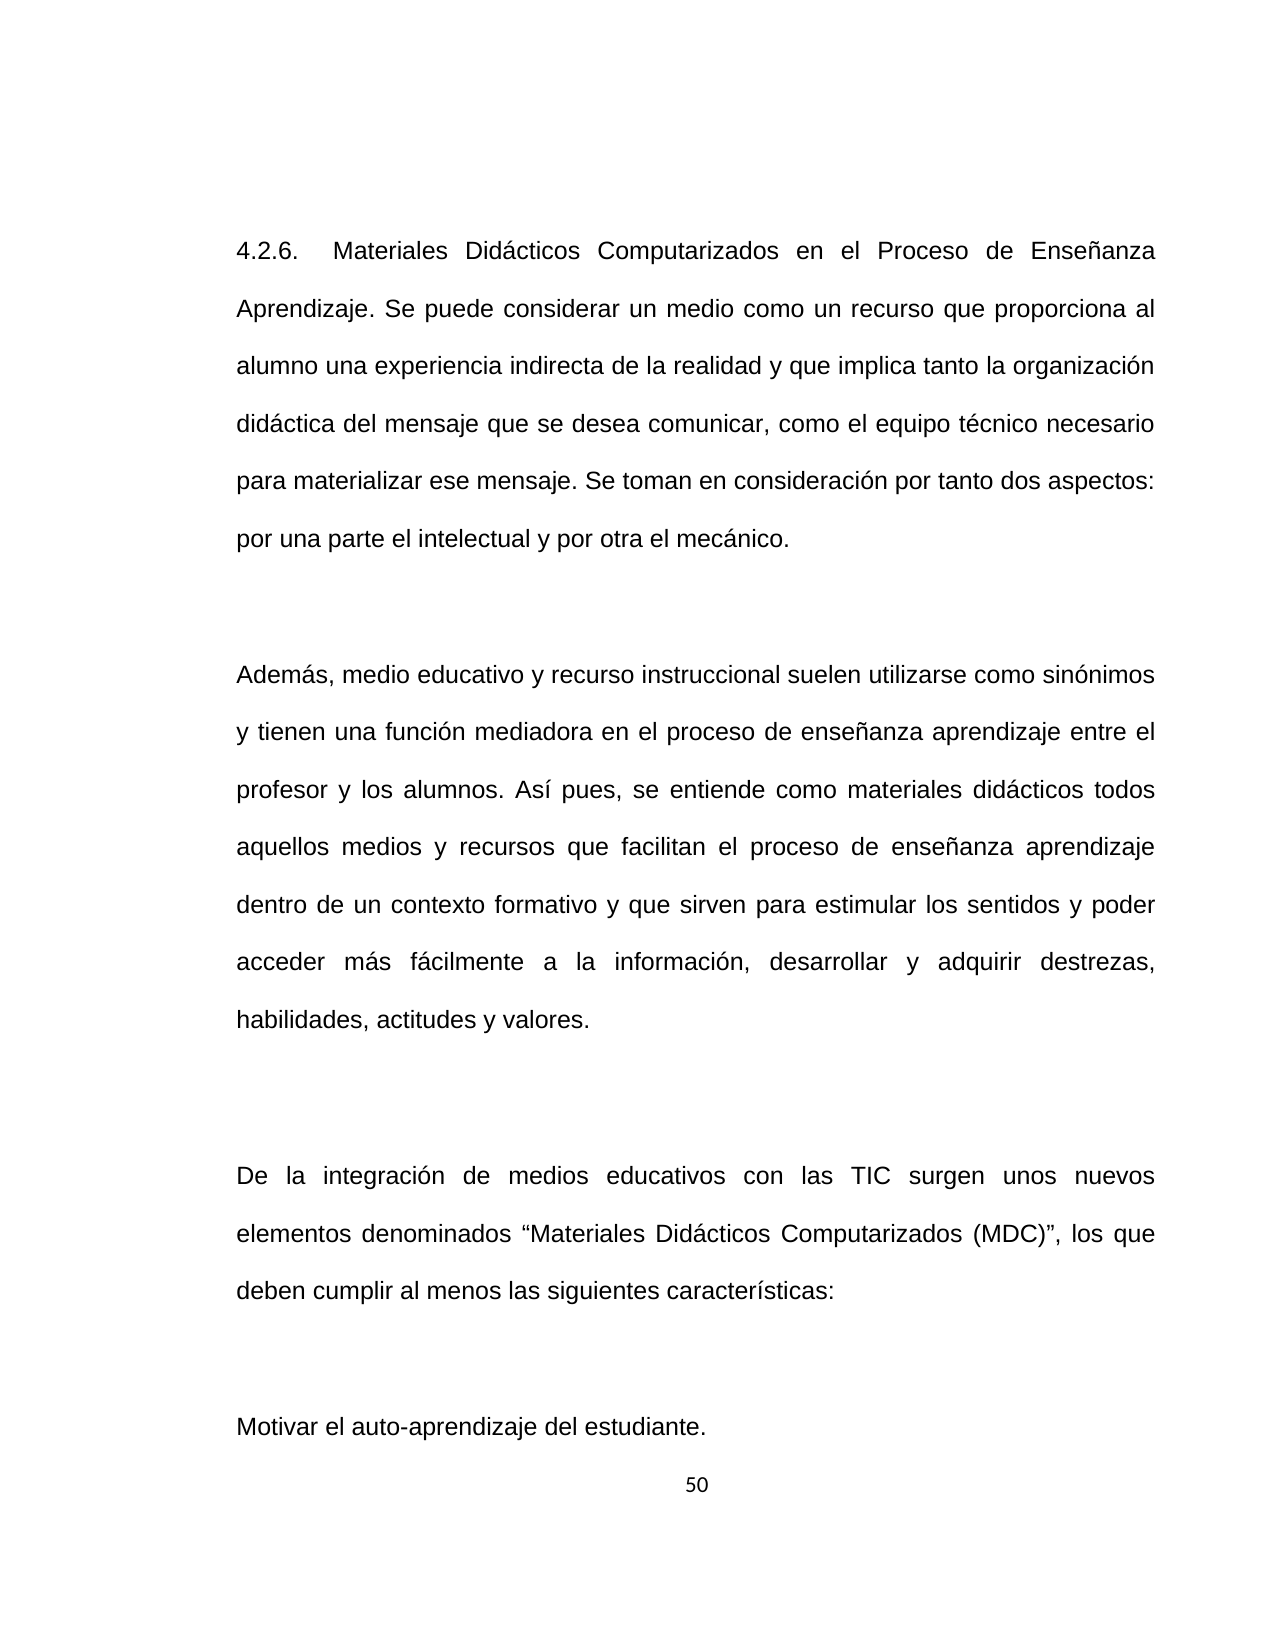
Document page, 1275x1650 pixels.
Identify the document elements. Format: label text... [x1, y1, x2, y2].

list Motivar el auto-aprendizaje del estudiante. [236, 1412, 1157, 1441]
subtitle 4.2.6. Materiales Didácticos Computarizados en el Proceso de Enseñanza Aprendizaje. Se puede considerar un medio como un recurso que proporciona al alumno una experiencia indirecta de la realidad y que implica tanto la organización didáctica del mensaje que se desea comunicar, como el equipo técnico necesario para materializar ese mensaje. Se toman en consideración por tanto dos aspectos: por una parte el intelectual y por otra el mecánico. [236, 236, 1157, 552]
text De la integración de medios educativos con las TIC surgen unos nuevos elementos denominados “Materiales Didácticos Computarizados (MDC)”, los que deben cumplir al menos las siguientes características: [236, 1161, 1157, 1305]
text Además, medio educativo y recurso instruccional suelen utilizarse como sinónimos y tienen una función mediadora en el proceso de enseñanza aprendizaje entre el profesor y los alumnos. Así pues, se entiende como materiales didácticos todos aquellos medios y recursos que facilitan el proceso de enseñanza aprendizaje dentro de un contexto formativo y que sirven para estimular los sentidos y poder acceder más fácilmente a la información, desarrollar y adquirir destrezas, habilidades, actitudes y valores. [236, 659, 1157, 1033]
